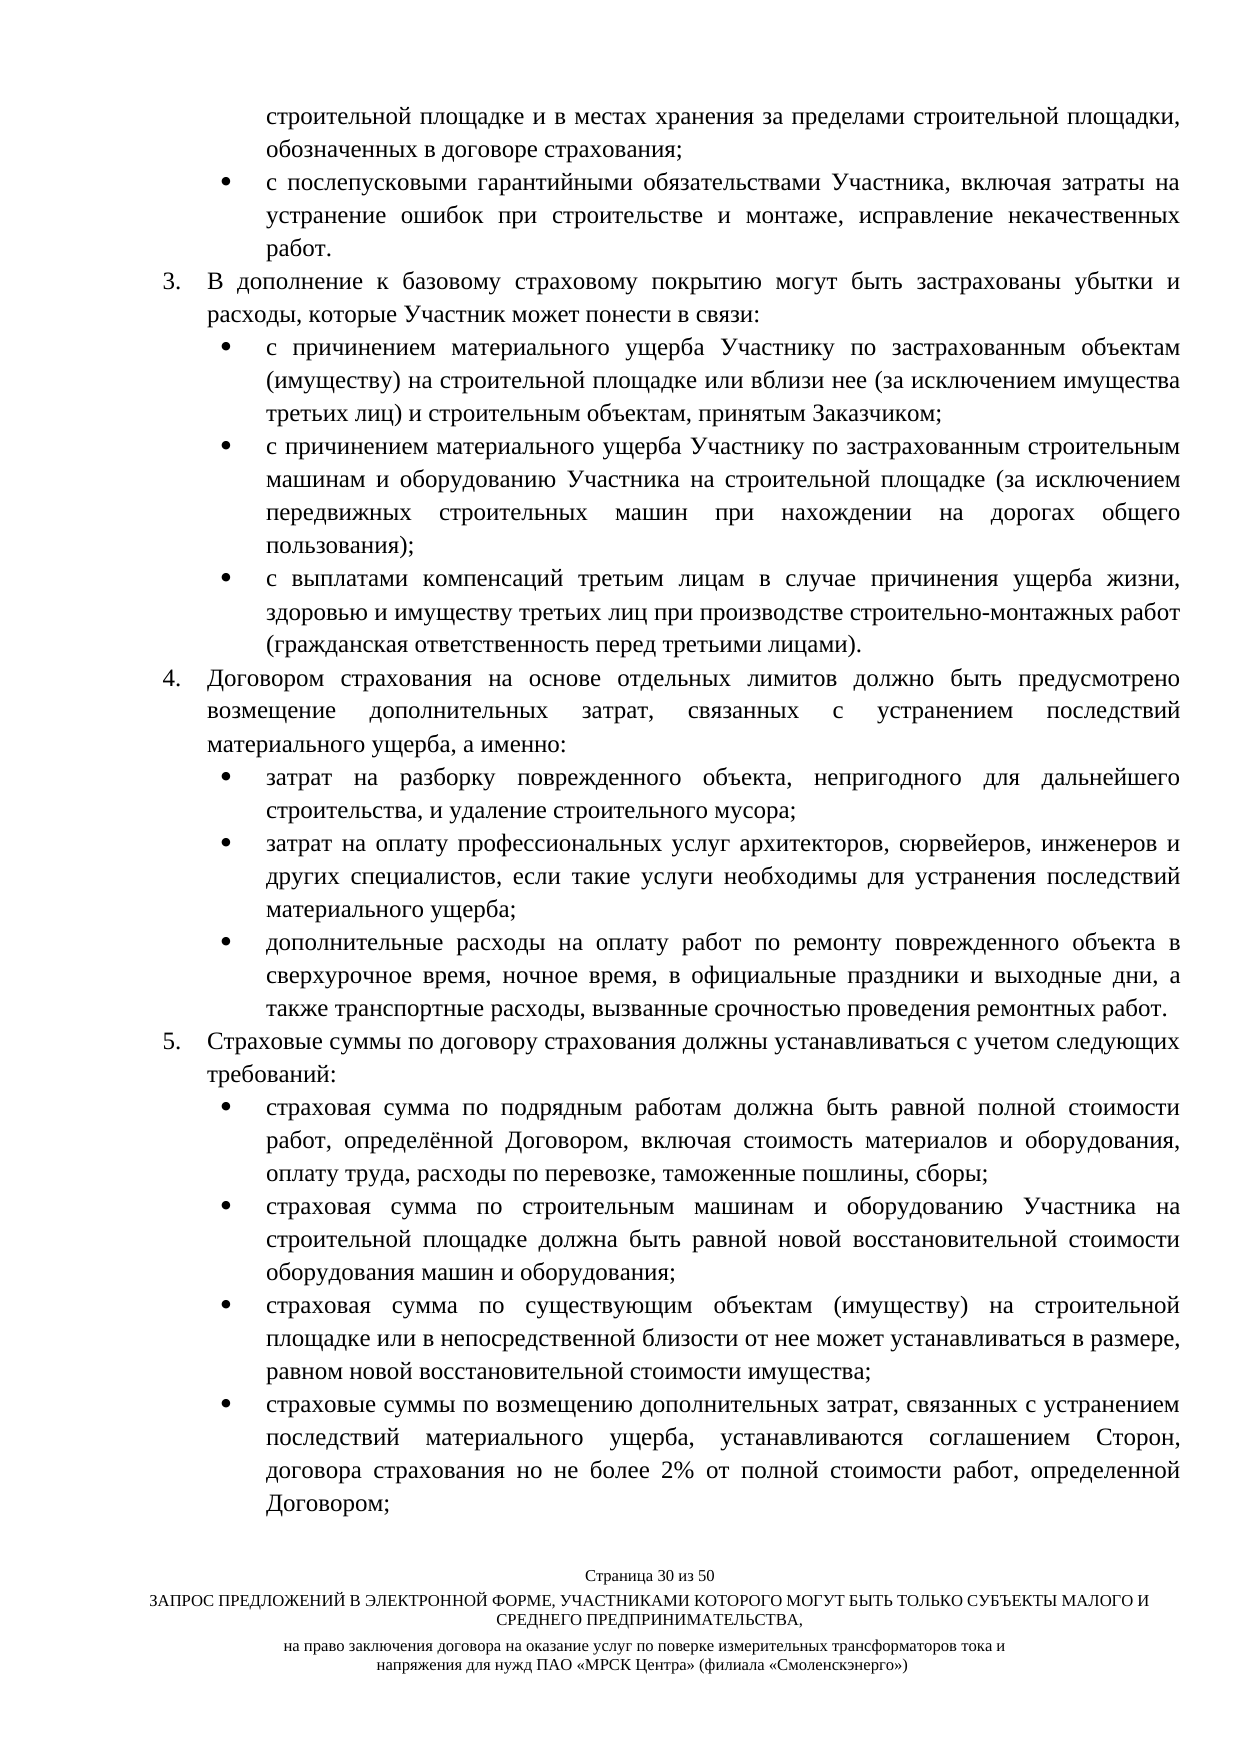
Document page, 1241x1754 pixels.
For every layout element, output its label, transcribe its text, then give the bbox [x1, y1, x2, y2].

list страховая сумма по строительным машинам и оборудованию Участника на строительной площадке должна быть равной новой восстановительной стоимости оборудования машин и оборудования; [222, 1191, 1181, 1286]
list затрат на разборку поврежденного объекта, непригодного для дальнейшего строительства, и удаление строительного мусора; [222, 762, 1181, 823]
list Договором страхования на основе отдельных лимитов должно быть предусмотрено возмещение дополнительных затрат, связанных с устранением последствий материального ущерба, а именно: [162, 663, 1181, 757]
list страховая сумма по существующим объектам (имуществу) на строительной площадке или в непосредственной близости от нее может устанавливаться в размере, равном новой восстановительной стоимости имущества; [222, 1290, 1181, 1385]
list с причинением материального ущерба Участнику по застрахованным строительным машинам и оборудованию Участника на строительной площадке (за исключением передвижных строительных машин при нахождении на дорогах общего пользования); [222, 431, 1181, 559]
list с послепусковыми гарантийными обязательствами Участника, включая затраты на устранение ошибок при строительстве и монтаже, исправление некачественных работ. [222, 167, 1181, 262]
list дополнительные расходы на оплату работ по ремонту поврежденного объекта в сверхурочное время, ночное время, в официальные праздники и выходные дни, а также транспортные расходы, вызванные срочностью проведения ремонтных работ. [222, 927, 1181, 1022]
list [222, 101, 1181, 163]
list с выплатами компенсаций третьим лицам в случае причинения ущерба жизни, здоровью и имуществу третьих лиц при производстве строительно-монтажных работ (гражданская ответственность перед третьими лицами). [222, 563, 1181, 658]
list с причинением материального ущерба Участнику по застрахованным объектам (имуществу) на строительной площадке или вблизи нее (за исключением имущества третьих лиц) и строительным объектам, принятым Заказчиком; [222, 332, 1181, 427]
list Страховые суммы по договору страхования должны устанавливаться с учетом следующих требований: [162, 1026, 1181, 1088]
list страховые суммы по возмещению дополнительных затрат, связанных с устранением последствий материального ущерба, устанавливаются соглашением Сторон, договора страхования но не более 2% от полной стоимости работ, определенной Договором; [222, 1389, 1181, 1517]
list страховая сумма по подрядным работам должна быть равной полной стоимости работ, определённой Договором, включая стоимость материалов и оборудования, оплату труда, расходы по перевозке, таможенные пошлины, сборы; [222, 1092, 1181, 1187]
list В дополнение к базовому страховому покрытию могут быть застрахованы убытки и расходы, которые Участник может понести в связи: [162, 266, 1181, 328]
list затрат на оплату профессиональных услуг архитекторов, сюрвейеров, инженеров и других специалистов, если такие услуги необходимы для устранения последствий материального ущерба; [222, 828, 1181, 922]
